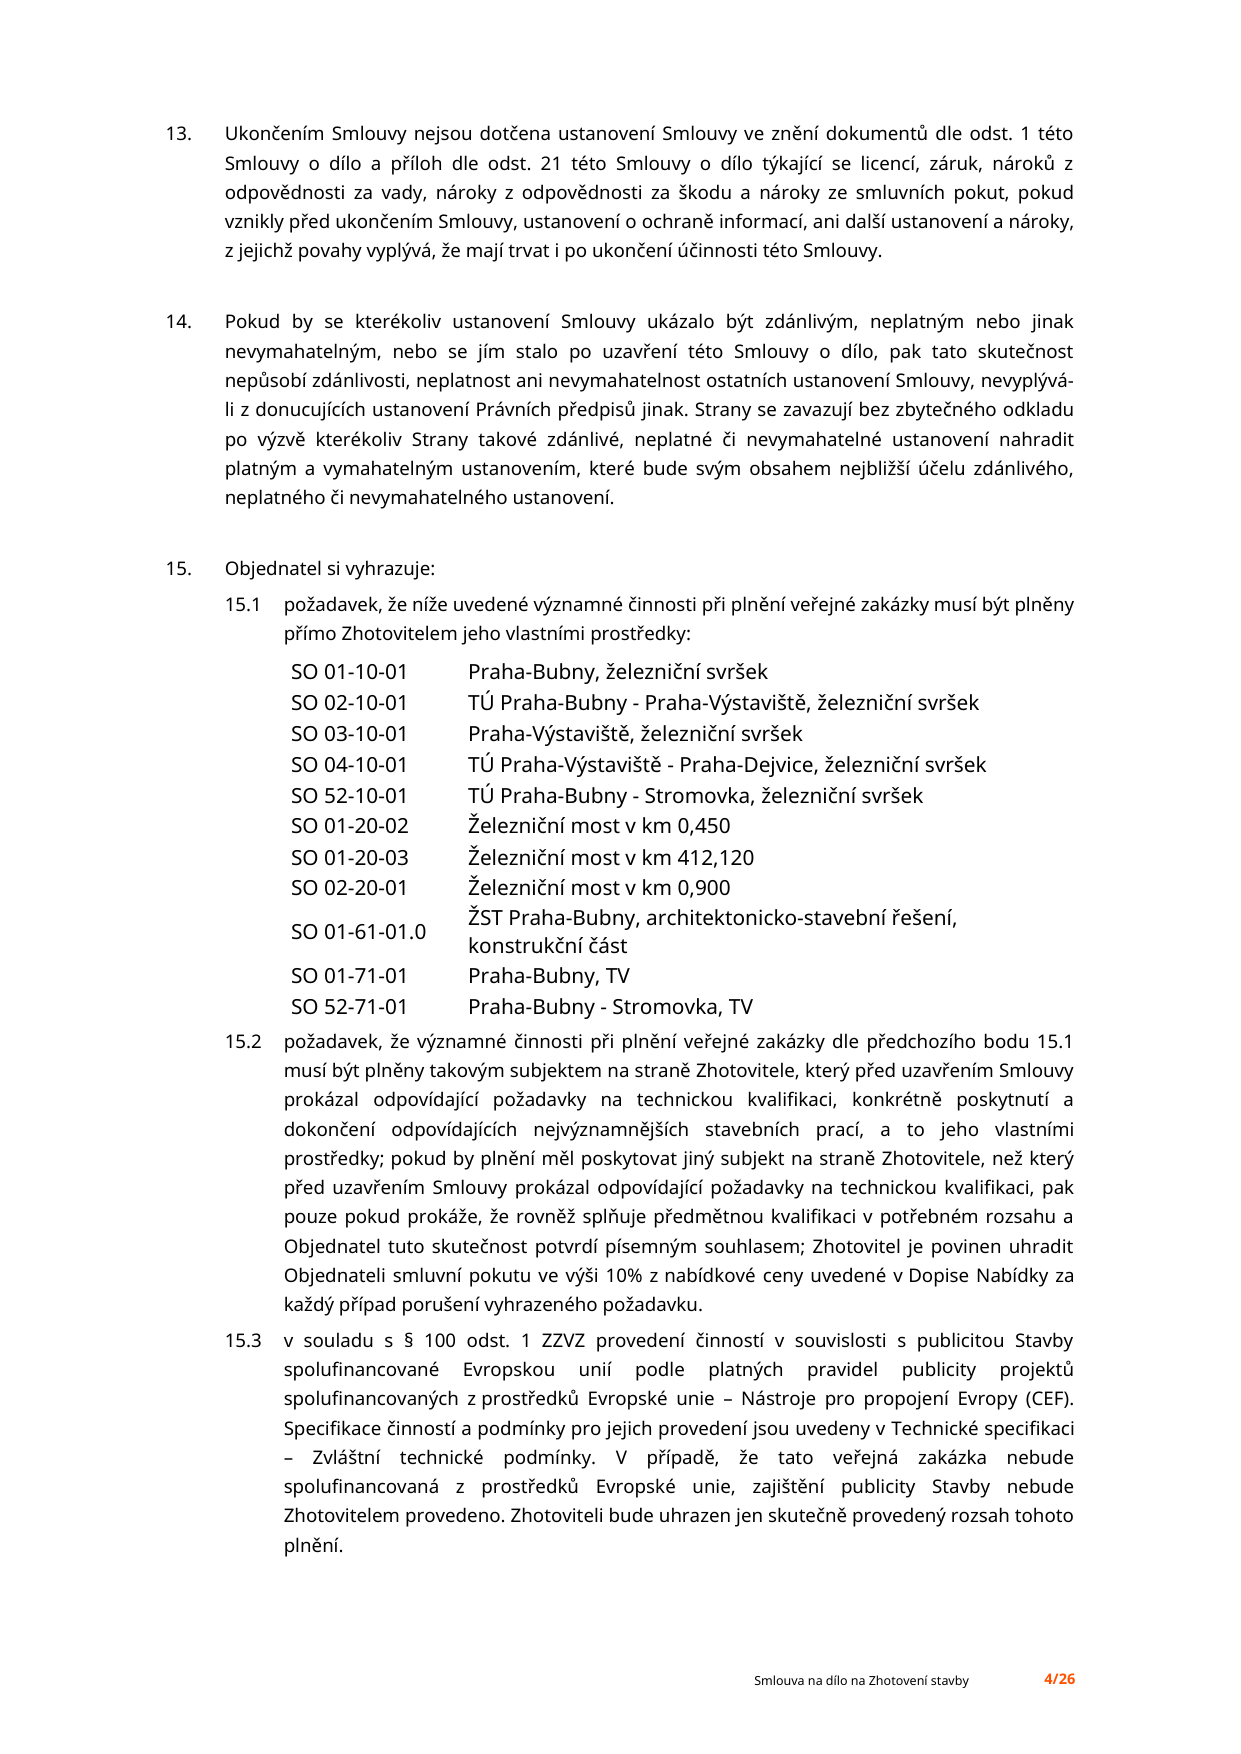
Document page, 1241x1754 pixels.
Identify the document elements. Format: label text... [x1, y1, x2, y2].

list Objednatel si vyhrazuje: [165, 555, 1075, 581]
table_cell SO 02-10-01 [284, 687, 461, 718]
table_cell SO 02-20-01 [284, 872, 461, 903]
table_cell TÚ Praha-Bubny - Praha-Výstaviště, železniční svršek [461, 687, 1081, 718]
table_cell SO 52-10-01 [284, 780, 461, 810]
table_cell TÚ Praha-Bubny - Stromovka, železniční svršek [461, 780, 1081, 810]
list požadavek, že níže uvedené významné činnosti při plnění veřejné zakázky musí být plněny přímo Zhotovitelem jeho vlastními prostředky: [224, 591, 1075, 646]
table_cell SO 03-10-01 [284, 718, 461, 748]
table_cell Praha-Výstaviště, železniční svršek [461, 718, 1081, 748]
table_header Praha-Bubny, železniční svršek [461, 656, 1081, 687]
list Ukončením Smlouvy nejsou dotčena ustanovení Smlouvy ve znění dokumentů dle odst. 1 této Smlouvy o dílo a příloh dle odst. 21 této Smlouvy o dílo týkající se licencí, záruk, nároků z odpovědnosti za vady, nároky z odpovědnosti za škodu a nároky ze smluvních pokut, pokud vznikly před ukončením Smlouvy, ustanovení o ochraně informací, ani další ustanovení a nároky, z jejichž povahy vyplývá, že mají trvat i po ukončení účinnosti této Smlouvy. [165, 121, 1075, 263]
table_cell SO 01-20-02 [284, 810, 461, 841]
table_cell Praha-Bubny, TV [461, 960, 1081, 991]
table_header SO 01-10-01 [284, 656, 461, 687]
table_cell SO 52-71-01 [284, 991, 461, 1022]
list požadavek, že významné činnosti při plnění veřejné zakázky dle předchozího bodu 15.1 musí být plněny takovým subjektem na straně Zhotovitele, který před uzavřením Smlouvy prokázal odpovídající požadavky na technickou kvalifikaci, konkrétně poskytnutí a dokončení odpovídajících nejvýznamnějších stavebních prací, a to jeho vlastními prostředky; pokud by plnění měl poskytovat jiný subjekt na straně Zhotovitele, než který před uzavřením Smlouvy prokázal odpovídající požadavky na technickou kvalifikaci, pak pouze pokud prokáže, že rovněž splňuje předmětnou kvalifikaci v potřebném rozsahu a Objednatel tuto skutečnost potvrdí písemným souhlasem; Zhotovitel je povinen uhradit Objednateli smluvní pokutu ve výši 10% z nabídkové ceny uvedené v Dopise Nabídky za každý případ porušení vyhrazeného požadavku. [224, 1028, 1075, 1317]
list v souladu s § 100 odst. 1 ZZVZ provedení činností v souvislosti s publicitou Stavby spolufinancované Evropskou unií podle platných pravidel publicity projektů spolufinancovaných z prostředků Evropské unie – Nástroje pro propojení Evropy (CEF). Specifikace činností a podmínky pro jejich provedení jsou uvedeny v Technické specifikaci – Zvláštní technické podmínky. V případě, že tato veřejná zakázka nebude spolufinancovaná z prostředků Evropské unie, zajištění publicity Stavby nebude Zhotovitelem provedeno. Zhotoviteli bude uhrazen jen skutečně provedený rozsah tohoto plnění. [224, 1327, 1075, 1558]
table_cell TÚ Praha-Výstaviště - Praha-Dejvice, železniční svršek [461, 749, 1081, 779]
list Pokud by se kterékoliv ustanovení Smlouvy ukázalo být zdánlivým, neplatným nebo jinak nevymahatelným, nebo se jím stalo po uzavření této Smlouvy o dílo, pak tato skutečnost nepůsobí zdánlivosti, neplatnost ani nevymahatelnost ostatních ustanovení Smlouvy, nevyplývá-li z donucujících ustanovení Právních předpisů jinak. Strany se zavazují bez zbytečného odkladu po výzvě kterékoliv Strany takové zdánlivé, neplatné či nevymahatelné ustanovení nahradit platným a vymahatelným ustanovením, které bude svým obsahem nejbližší účelu zdánlivého, neplatného či nevymahatelného ustanovení. [165, 309, 1075, 510]
table_cell SO 01-20-03 [284, 841, 461, 872]
table_cell SO 04-10-01 [284, 749, 461, 779]
table_cell Praha-Bubny - Stromovka, TV [461, 991, 1081, 1022]
table_cell Železniční most v km 0,900 [461, 872, 1081, 903]
table_cell Železniční most v km 0,450 [461, 810, 1081, 841]
table_cell Železniční most v km 412,120 [461, 841, 1081, 872]
table_cell SO 01-71-01 [284, 960, 461, 991]
table_cell SO 01-61-01.0 [284, 903, 461, 960]
table_cell ŽST Praha-Bubny, architektonicko-stavební řešení, konstrukční část [461, 903, 1081, 960]
